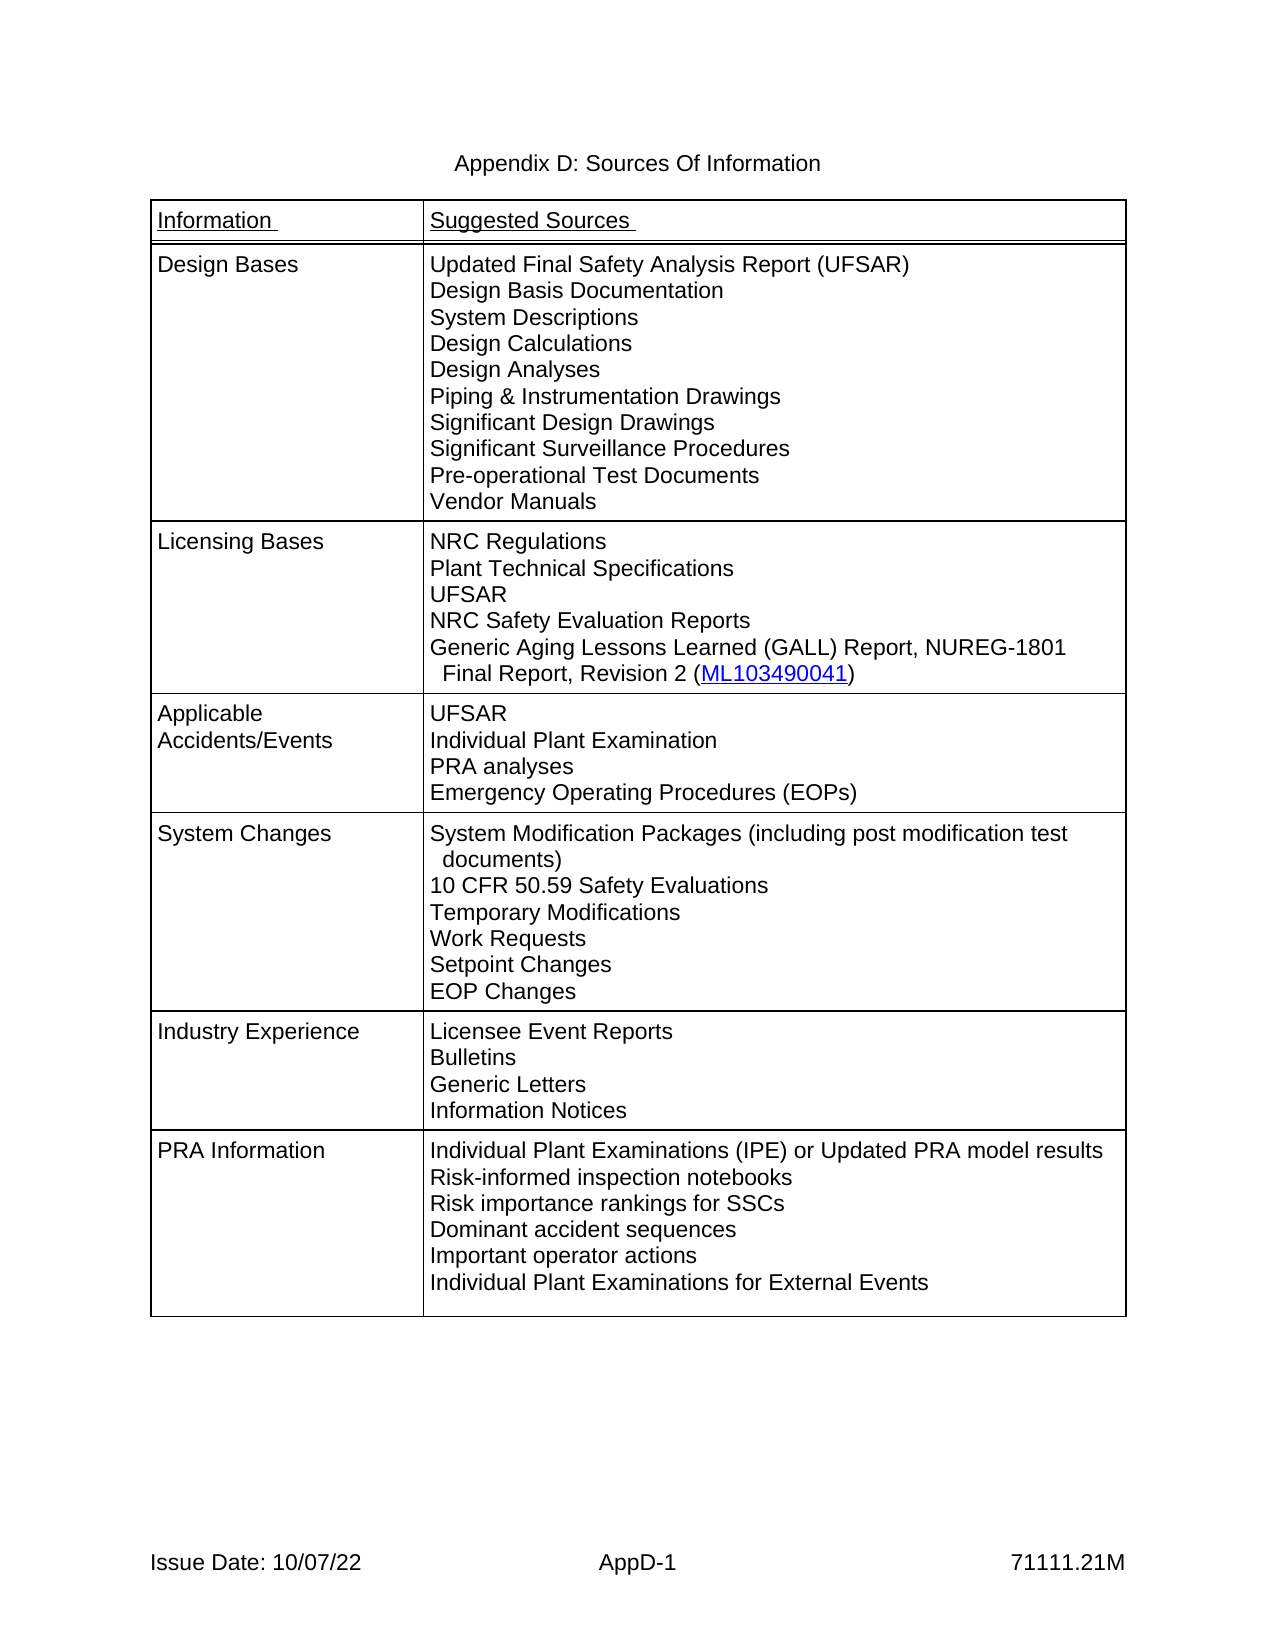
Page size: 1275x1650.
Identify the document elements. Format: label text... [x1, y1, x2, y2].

table_cell System Changes [152, 813, 423, 1010]
table_cell Industry Experience [152, 1012, 423, 1129]
table_cell Applicable Accidents/Events [152, 694, 423, 812]
table_cell System Modification Packages (including post modification test documents) 10 CFR 50.59 Safety Evaluations Temporary Modifications Work Requests Setpoint Changes EOP Changes [424, 813, 1125, 1010]
table_cell NRC Regulations Plant Technical Specifications UFSAR NRC Safety Evaluation Reports Generic Aging Lessons Learned (GALL) Report, NUREG-1801 Final Report, Revision 2 (ML103490041) [424, 522, 1125, 692]
table_cell Design Bases [152, 245, 423, 520]
table_header Suggested Sources [424, 201, 1125, 239]
table_cell Licensee Event Reports Bulletins Generic Letters Information Notices [424, 1012, 1125, 1129]
table_cell PRA Information [152, 1131, 423, 1316]
table_header Information [152, 201, 423, 239]
table_cell Individual Plant Examinations (IPE) or Updated PRA model results Risk-informed inspection notebooks Risk importance rankings for SSCs Dominant accident sequences Important operator actions Individual Plant Examinations for External Events [424, 1131, 1125, 1316]
table_cell Updated Final Safety Analysis Report (UFSAR) Design Basis Documentation System Descriptions Design Calculations Design Analyses Piping & Instrumentation Drawings Significant Design Drawings Significant Surveillance Procedures Pre-operational Test Documents Vendor Manuals [424, 245, 1125, 520]
title Appendix D: Sources Of Information [150, 150, 1125, 176]
table_cell UFSAR Individual Plant Examination PRA analyses Emergency Operating Procedures (EOPs) [424, 694, 1125, 812]
table_cell Licensing Bases [152, 522, 423, 692]
